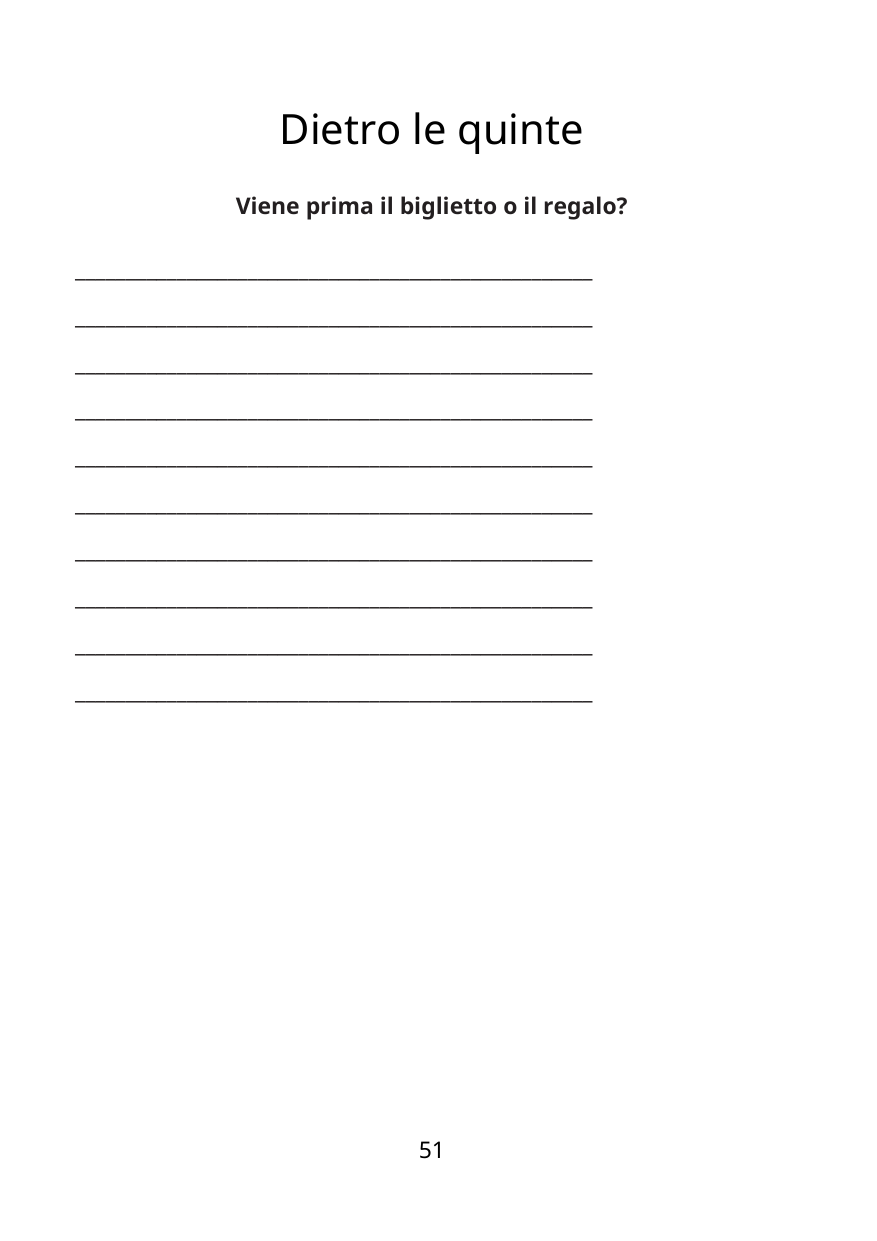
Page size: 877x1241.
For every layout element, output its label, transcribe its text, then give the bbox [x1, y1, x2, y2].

text ___________________________________________________ [75, 581, 788, 612]
text ___________________________________________________ [75, 253, 788, 284]
text Viene prima il biglietto o il regalo? [75, 190, 788, 221]
text ___________________________________________________ [75, 534, 788, 565]
text ___________________________________________________ [75, 440, 788, 471]
text ___________________________________________________ [75, 487, 788, 518]
text ___________________________________________________ [75, 299, 788, 331]
text ___________________________________________________ [75, 393, 788, 424]
text ___________________________________________________ [75, 674, 788, 706]
text ___________________________________________________ [75, 628, 788, 659]
text Dietro le quinte [75, 100, 788, 157]
text ___________________________________________________ [75, 346, 788, 378]
